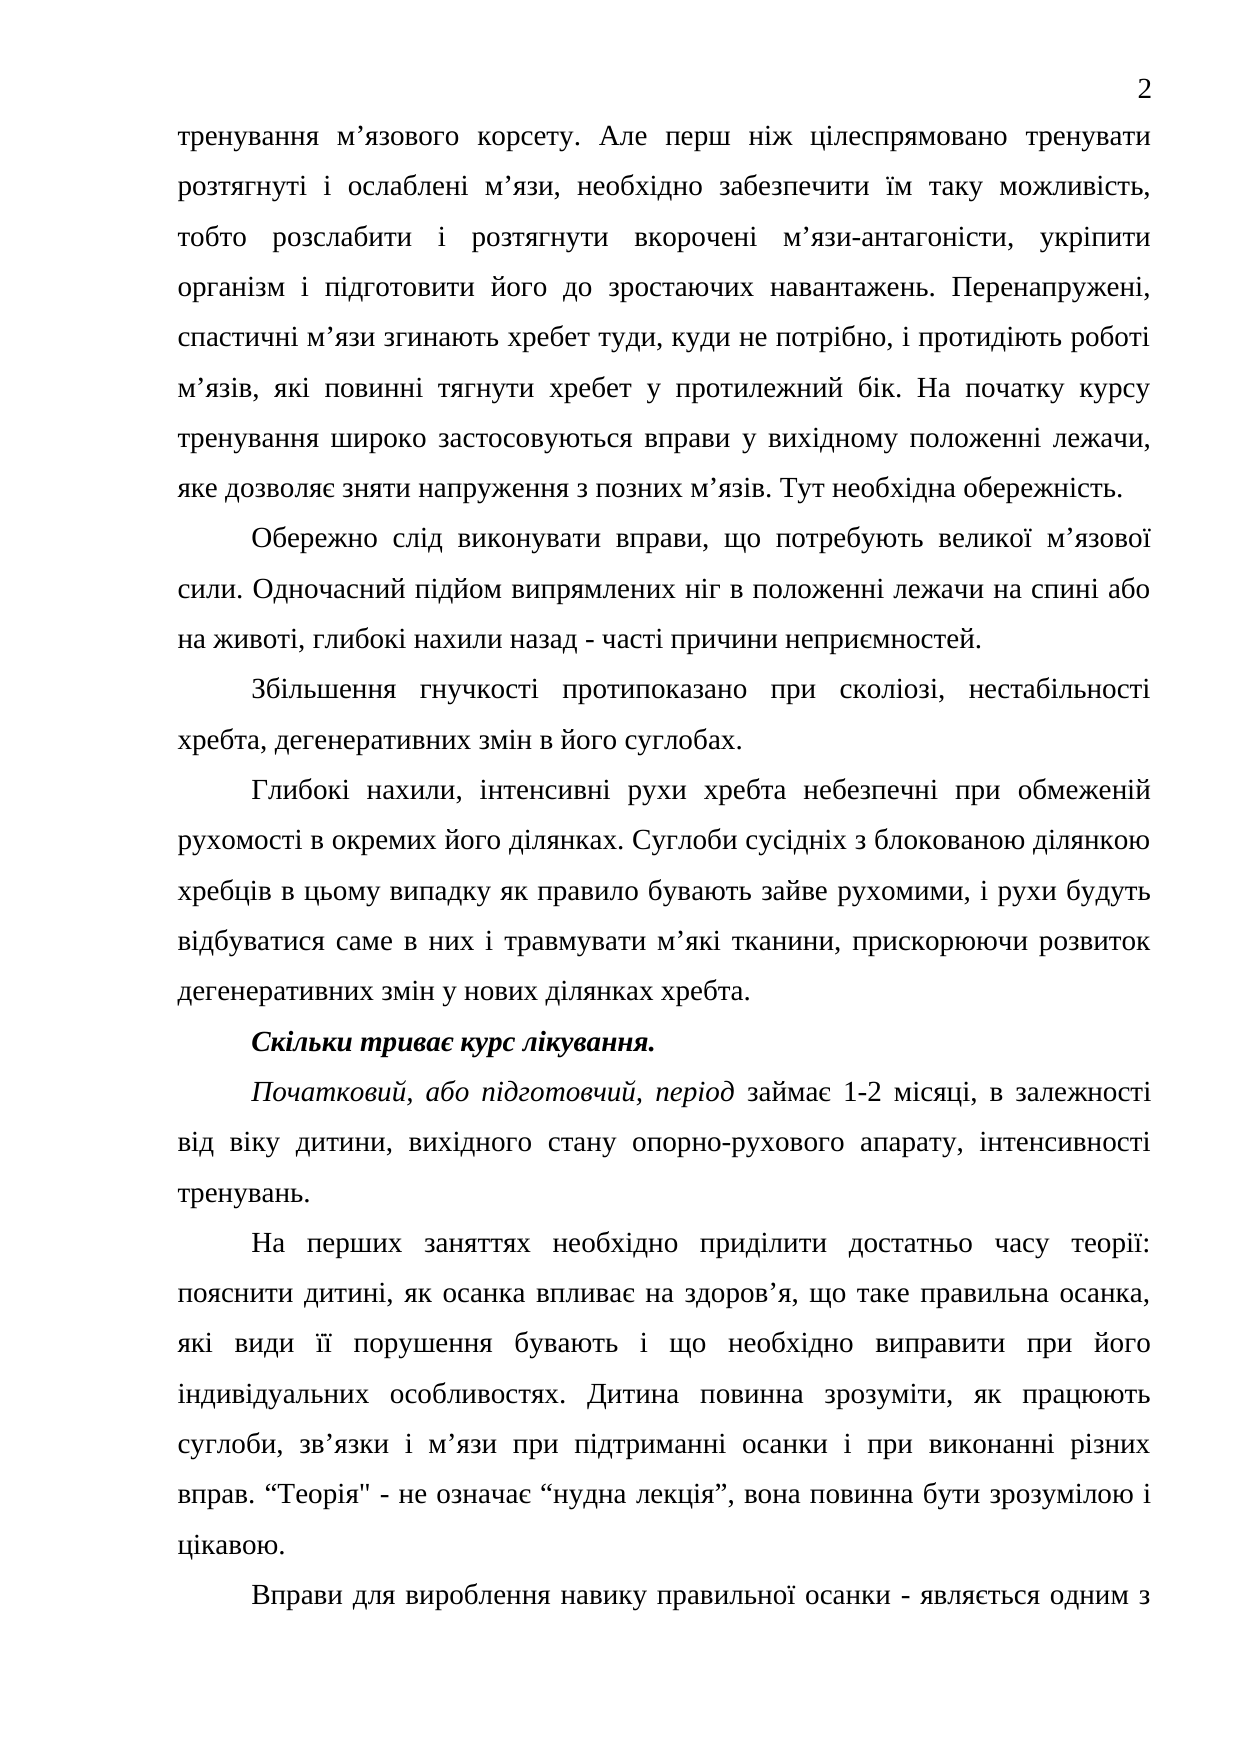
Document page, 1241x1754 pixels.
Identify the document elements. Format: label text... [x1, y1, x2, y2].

text Скільки триває курс лікування. [177, 1024, 1152, 1057]
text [177, 118, 1152, 504]
text На перших заняттях необхідно приділити достатньо часу теорії: пояснити дитині, як осанка впливає на здоров’я, що таке правильна осанка, які види її порушення бувають і що необхідно виправити при його індивідуальних особливостях. Дитина повинна зрозуміти, як працюють суглоби, зв’язки і м’язи при підтриманні осанки і при виконанні різних вправ. “Теорія" - не означає “нудна лекція”, вона повинна бути зрозумілою і цікавою. [177, 1225, 1152, 1560]
text Глибокі нахили, інтенсивні рухи хребта небезпечні при обмеженій рухомості в окремих його ділянках. Суглоби сусідніх з блокованою ділянкою хребців в цьому випадку як правило бувають зайве рухомими, і рухи будуть відбуватися саме в них і травмувати м’які тканини, прискорюючи розвиток дегенеративних змін у нових ділянках хребта. [177, 772, 1152, 1007]
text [177, 1577, 1152, 1611]
text Початковий, або підготовчий, період займає 1-2 місяці, в залежності від віку дитини, вихідного стану опорно-рухового апарату, інтенсивності тренувань. [177, 1074, 1152, 1208]
text Збільшення гнучкості протипоказано при сколіозі, нестабільності хребта, дегенеративних змін в його суглобах. [177, 672, 1152, 755]
text Обережно слід виконувати вправи, що потребують великої м’язової сили. Одночасний підйом випрямлених ніг в положенні лежачи на спині або на животі, глибокі нахили назад - часті причини неприємностей. [177, 521, 1152, 655]
